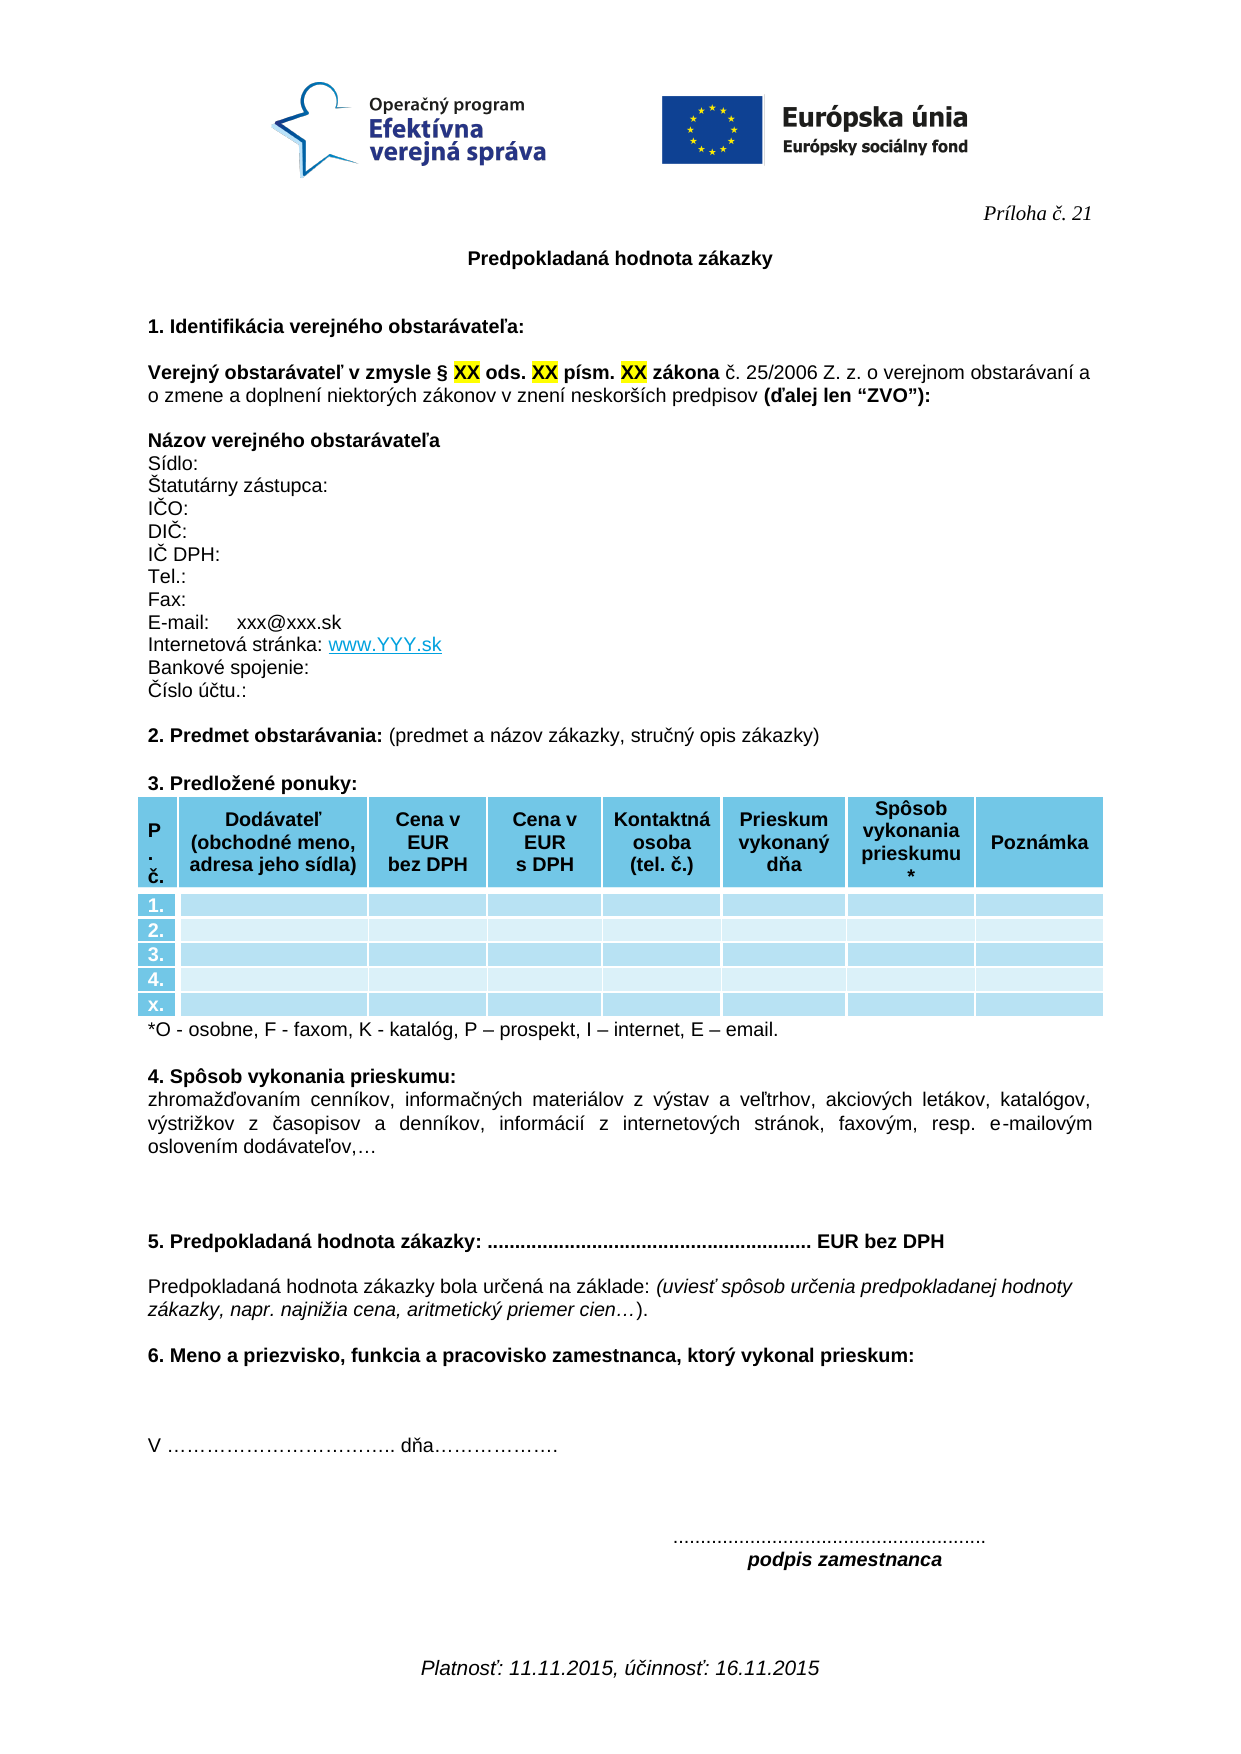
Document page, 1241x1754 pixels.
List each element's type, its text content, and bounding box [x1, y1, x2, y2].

table_cell [848, 943, 974, 966]
text Predpokladaná hodnota zákazky bola určená na základe: (uviesť spôsob určenia predpokladanej hodnoty zákazky, napr. najnižia cena, aritmetický priemer cien…). [148, 1275, 1092, 1321]
table_cell [603, 894, 720, 916]
table_cell [369, 968, 487, 991]
table_cell [976, 894, 1103, 916]
text zhromažďovaním cenníkov, informačných materiálov z výstav a veľtrhov, akciových letákov, katalógov, výstrižkov z časopisov a denníkov, informácií z internetových stránok, faxovým, resp. e‐mailovým oslovením dodávateľov,… [148, 1088, 1092, 1157]
table_header Cena v EUR bez DPH [369, 797, 486, 887]
table_cell 4. [138, 968, 175, 991]
text *O - osobne, F - faxom, K - katalóg, P – prospekt, I – internet, E – email. [148, 1018, 1092, 1040]
table_cell [181, 993, 367, 1016]
table_cell [488, 919, 602, 941]
table_cell 3. [138, 943, 175, 966]
table_cell 1. [138, 894, 175, 916]
table_cell [369, 894, 486, 916]
table_cell [976, 993, 1103, 1016]
table_cell [723, 993, 845, 1016]
text Názov verejného obstarávateľa [148, 429, 1092, 452]
text Sídlo: [148, 452, 1092, 474]
table_cell [488, 943, 601, 966]
table_cell [603, 993, 720, 1016]
picture [246, 73, 994, 201]
table_cell [723, 943, 845, 966]
table_cell [848, 894, 974, 916]
text 1. Identifikácia verejného obstarávateľa: [148, 315, 1092, 338]
table_cell [976, 943, 1103, 966]
table_cell [603, 919, 721, 941]
table_cell [603, 968, 721, 991]
table_cell [181, 968, 368, 991]
table_header Dodávateľ (obchodné meno, adresa jeho sídla) [179, 797, 367, 887]
text DIČ: [148, 520, 1092, 542]
text Fax: [148, 588, 1092, 611]
table_cell [722, 919, 846, 941]
table_header Cena v EUR s DPH [488, 797, 601, 887]
table_cell [488, 968, 602, 991]
table_cell [488, 894, 601, 916]
text Bankové spojenie: [148, 656, 1092, 679]
table_cell [723, 894, 845, 916]
table_cell [976, 919, 1103, 941]
text 6. Meno a priezvisko, funkcia a pracovisko zamestnanca, ktorý vykonal prieskum: [148, 1343, 1092, 1366]
text E-mail: xxx@xxx.sk [148, 611, 1092, 633]
text V …………………………….. dňa………………. [148, 1434, 1092, 1457]
text 4. Spôsob vykonania prieskumu: [148, 1065, 1092, 1088]
table_header P. č. [138, 797, 177, 887]
text IČ DPH: [148, 542, 1092, 565]
table_cell [369, 919, 487, 941]
table_cell [848, 993, 974, 1016]
table_cell [847, 919, 975, 941]
text Štatutárny zástupca: [148, 474, 1092, 497]
table_cell [181, 943, 367, 966]
table_cell [181, 919, 368, 941]
text 2. Predmet obstarávania: (predmet a názov zákazky, stručný opis zákazky) [148, 724, 1092, 747]
table_cell [369, 943, 486, 966]
text 5. Predpokladaná hodnota zákazky: ........................................................... EUR bez DPH [148, 1230, 1092, 1253]
text Verejný obstarávateľ v zmysle § XX ods. XX písm. XX zákona č. 25/2006 Z. z. o verejnom obstarávaní a o zmene a doplnení niektorých zákonov v znení neskorších predpisov (ďalej len “ZVO”): [148, 361, 1092, 406]
text Predpokladaná hodnota zákazky [148, 247, 1092, 270]
table_cell [488, 993, 601, 1016]
table_cell [603, 943, 720, 966]
text Internetová stránka: www.YYY.sk [148, 633, 1092, 656]
table_cell [181, 894, 367, 916]
table_cell 2. [138, 919, 175, 941]
text ......................................................... podpis zamestnanca [148, 1525, 1092, 1571]
text Tel.: [148, 565, 1092, 588]
table_cell x. [138, 993, 175, 1016]
table_header Prieskum vykonaný dňa [723, 797, 845, 887]
table_header Kontaktná osoba (tel. č.) [603, 797, 720, 887]
table_cell [722, 968, 846, 991]
table_cell [847, 968, 975, 991]
text IČO: [148, 497, 1092, 520]
table_header Poznámka [976, 797, 1103, 887]
table_header Spôsob vykonania prieskumu * [848, 797, 974, 887]
table_cell [369, 993, 486, 1016]
table_cell [976, 968, 1103, 991]
text Príloha č. 21 [148, 200, 1092, 224]
text Číslo účtu.: [148, 679, 1092, 701]
text 3. Predložené ponuky: [148, 772, 1092, 794]
